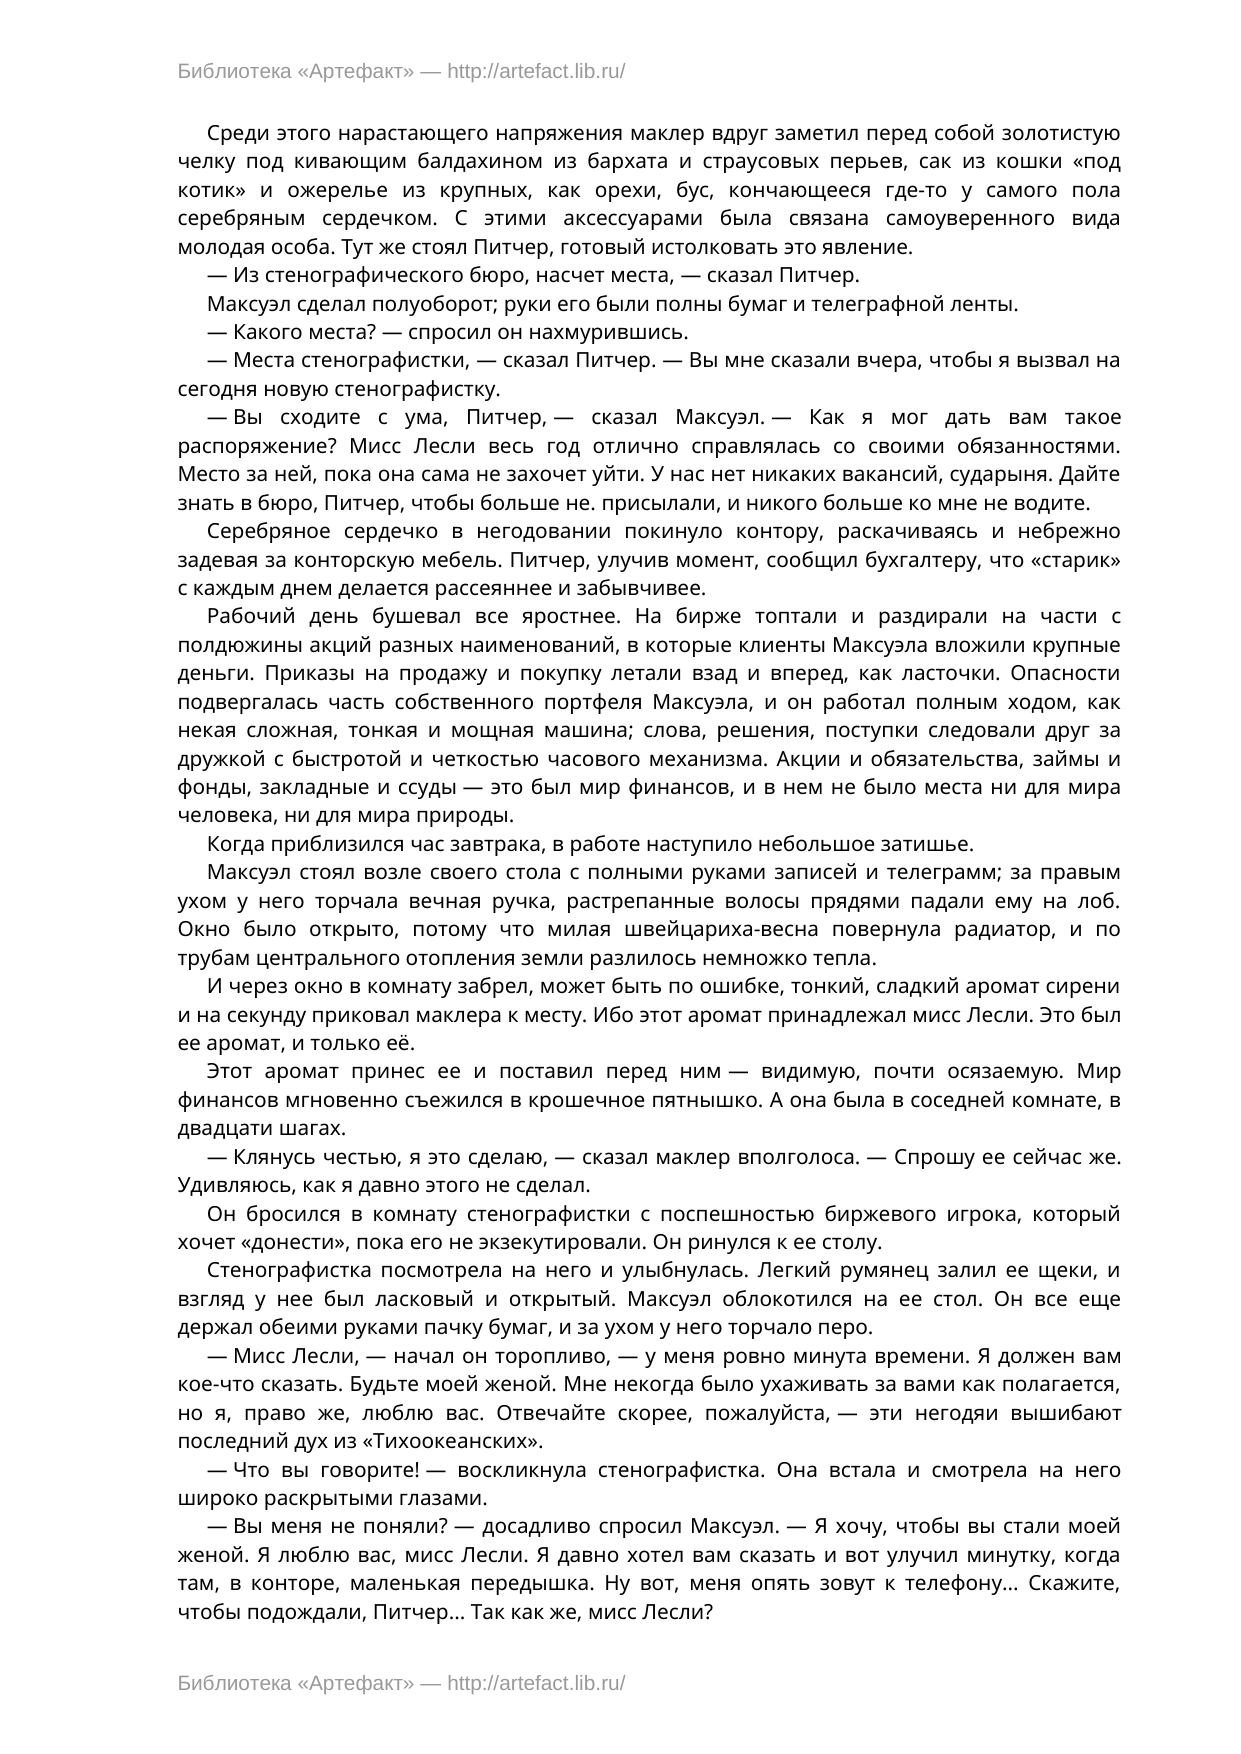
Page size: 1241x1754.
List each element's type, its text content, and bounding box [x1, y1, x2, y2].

text — Из стенографического бюро, насчет места, — сказал Питчер. [177, 260, 1122, 289]
text Когда приблизился час завтрака, в работе наступило небольшое затишье. [177, 829, 1122, 857]
text Стенографистка посмотрела на него и улыбнулась. Легкий румянец залил ее щеки, и взгляд у нее был ласковый и открытый. Максуэл облокотился на ее стол. Он все еще держал обеими руками пачку бумаг, и за ухом у него торчало перо. [177, 1256, 1122, 1341]
text Максуэл сделал полуоборот; руки его были полны бумаг и телеграфной ленты. [177, 289, 1122, 317]
text — Вы меня не поняли? — досадливо спросил Максуэл. — Я хочу, чтобы вы стали моей женой. Я люблю вас, мисс Лесли. Я давно хотел вам сказать и вот улучил минутку, когда там, в конторе, маленькая передышка. Ну вот, меня опять зовут к телефону... Скажите, чтобы подождали, Питчер... Так как же, мисс Лесли? [177, 1512, 1122, 1625]
text Этот аромат принес ее и поставил перед ним — видимую, почти осязаемую. Мир финансов мгновенно съежился в крошечное пятнышко. А она была в соседней комнате, в двадцати шагах. [177, 1057, 1122, 1142]
text — Места стенографистки, — сказал Питчер. — Вы мне сказали вчера, чтобы я вызвал на сегодня новую стенографистку. [177, 346, 1122, 402]
text Серебряное сердечко в негодовании покинуло контору, раскачиваясь и небрежно задевая за конторскую мебель. Питчер, улучив момент, сообщил бухгалтеру, что «старик» с каждым днем делается рассеяннее и забывчивее. [177, 516, 1122, 602]
text — Вы сходите с ума, Питчер, — сказал Максуэл. — Как я мог дать вам такое распоряжение? Мисс Лесли весь год отлично справлялась со своими обязанностями. Место за ней, пока она сама не захочет уйти. У нас нет никаких вакансий, сударыня. Дайте знать в бюро, Питчер, чтобы больше не. присылали, и никого больше ко мне не водите. [177, 402, 1122, 516]
text Рабочий день бушевал все яростнее. На бирже топтали и раздирали на части с полдюжины акций разных наименований, в которые клиенты Максуэла вложили крупные деньги. Приказы на продажу и покупку летали взад и вперед, как ласточки. Опасности подвергалась часть собственного портфеля Максуэла, и он работал полным ходом, как некая сложная, тонкая и мощная машина; слова, решения, поступки следовали друг за дружкой с быстротой и четкостью часового механизма. Акции и обязательства, займы и фонды, закладные и ссуды — это был мир финансов, и в нем не было места ни для мира человека, ни для мира природы. [177, 602, 1122, 829]
text Он бросился в комнату стенографистки с поспешностью биржевого игрока, который хочет «донести», пока его не экзекутировали. Он ринулся к ее столу. [177, 1199, 1122, 1256]
text — Какого места? — спросил он нахмурившись. [177, 317, 1122, 346]
text Среди этого нарастающего напряжения маклер вдруг заметил перед собой золотистую челку под кивающим балдахином из бархата и страусовых перьев, сак из кошки «под котик» и ожерелье из крупных, как орехи, бус, кончающееся где-то у самого пола серебряным сердечком. С этими аксессуарами была связана самоуверенного вида молодая особа. Тут же стоял Питчер, готовый истолковать это явление. [177, 118, 1122, 260]
text И через окно в комнату забрел, может быть по ошибке, тонкий, сладкий аромат сирени и на секунду приковал маклера к месту. Ибо этот аромат принадлежал мисс Лесли. Это был ее аромат, и только её. [177, 971, 1122, 1057]
text — Мисс Лесли, — начал он торопливо, — у меня ровно минута времени. Я должен вам кое-что сказать. Будьте моей женой. Мне некогда было ухаживать за вами как полагается, но я, право же, люблю вас. Отвечайте скорее, пожалуйста, — эти негодяи вышибают последний дух из «Тихоокеанских». [177, 1341, 1122, 1455]
text — Что вы говорите! — воскликнула стенографистка. Она встала и смотрела на него широко раскрытыми глазами. [177, 1455, 1122, 1512]
text — Клянусь честью, я это сделаю, — сказал маклер вполголоса. — Спрошу ее сейчас же. Удивляюсь, как я давно этого не сделал. [177, 1142, 1122, 1199]
text Максуэл стоял возле своего стола с полными руками записей и телеграмм; за правым ухом у него торчала вечная ручка, растрепанные волосы прядями падали ему на лоб. Окно было открыто, потому что милая швейцариха-весна повернула радиатор, и по трубам центрального отопления земли разлилось немножко тепла. [177, 857, 1122, 971]
